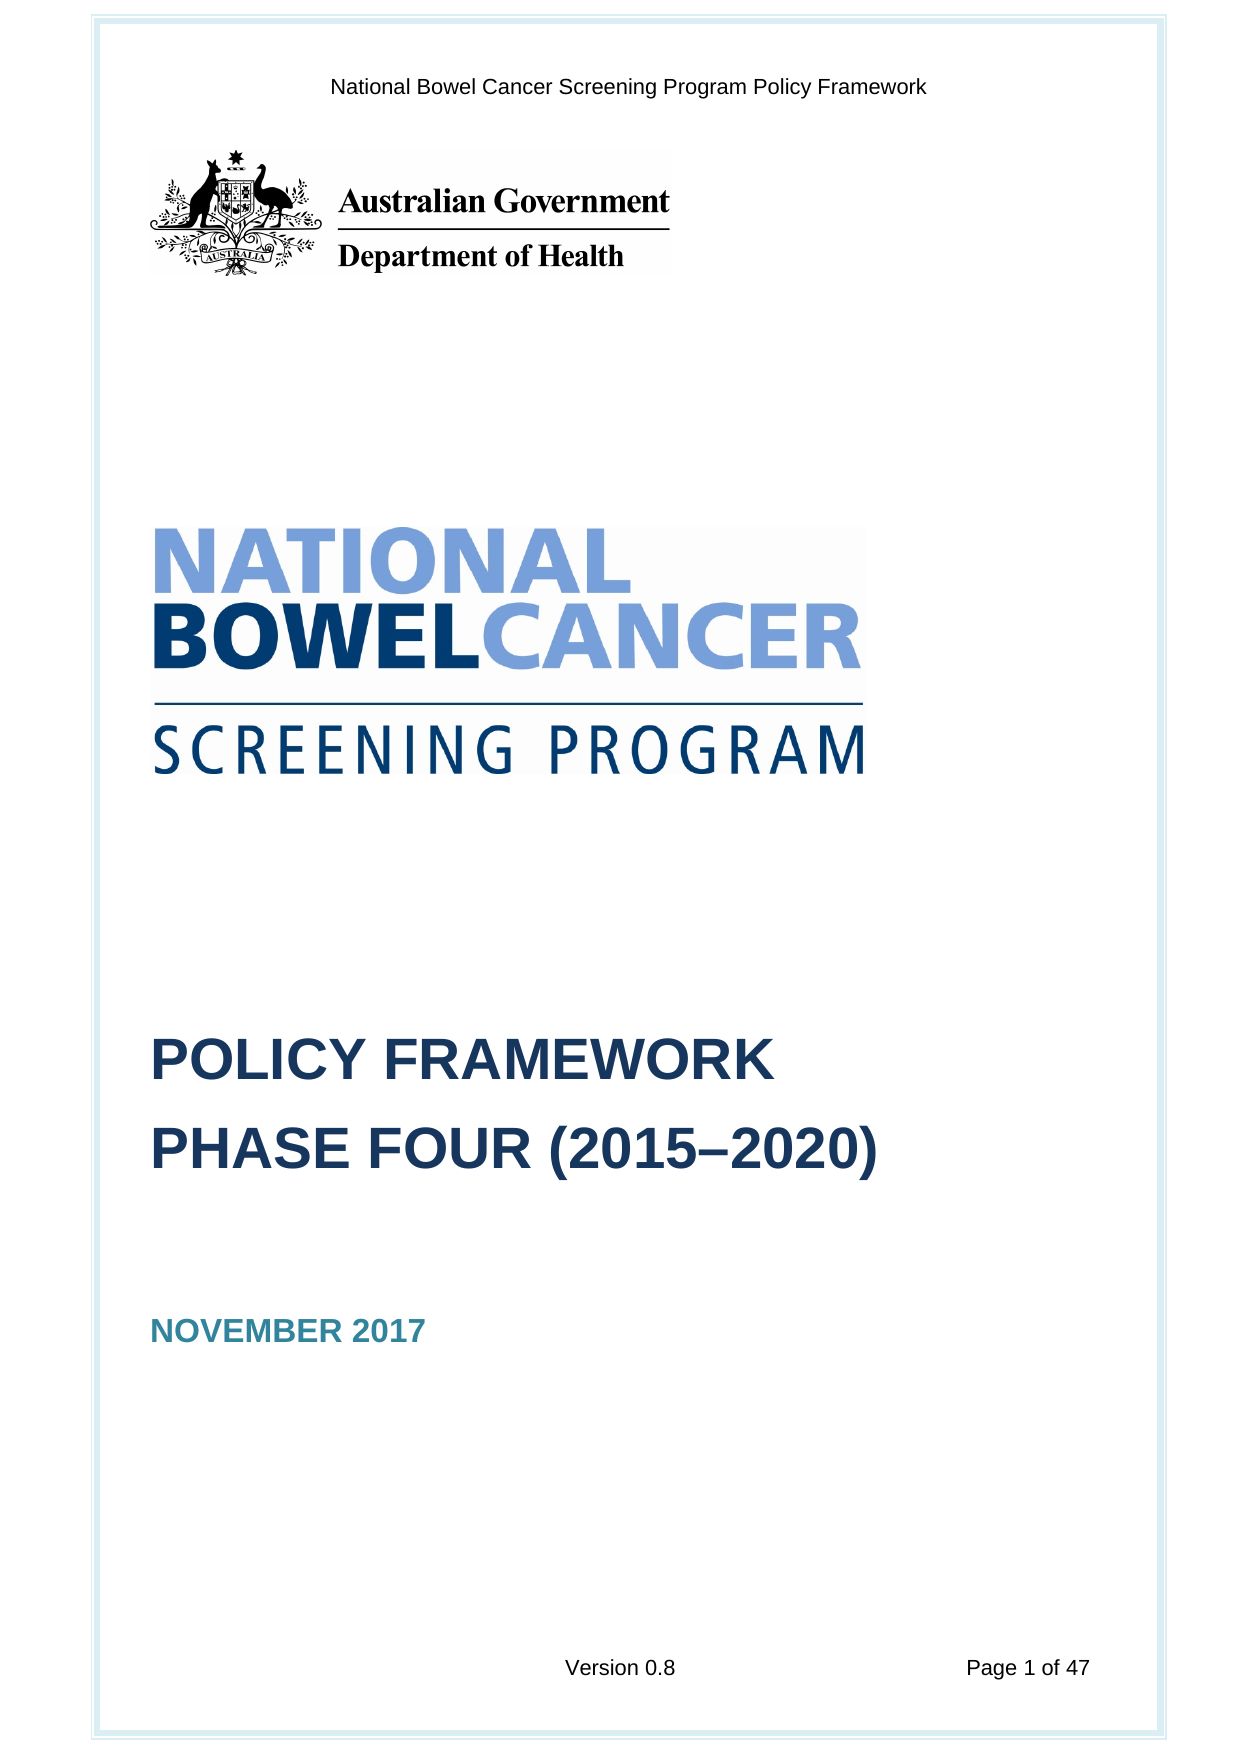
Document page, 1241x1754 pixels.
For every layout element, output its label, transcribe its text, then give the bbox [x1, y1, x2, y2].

title POLICY Framework [150, 1025, 1107, 1092]
picture [150, 150, 674, 276]
picture [150, 527, 867, 774]
text NOVEMBER 2017 [150, 1312, 1107, 1350]
title Phase FOUR (2015–2020) [150, 1114, 1107, 1181]
